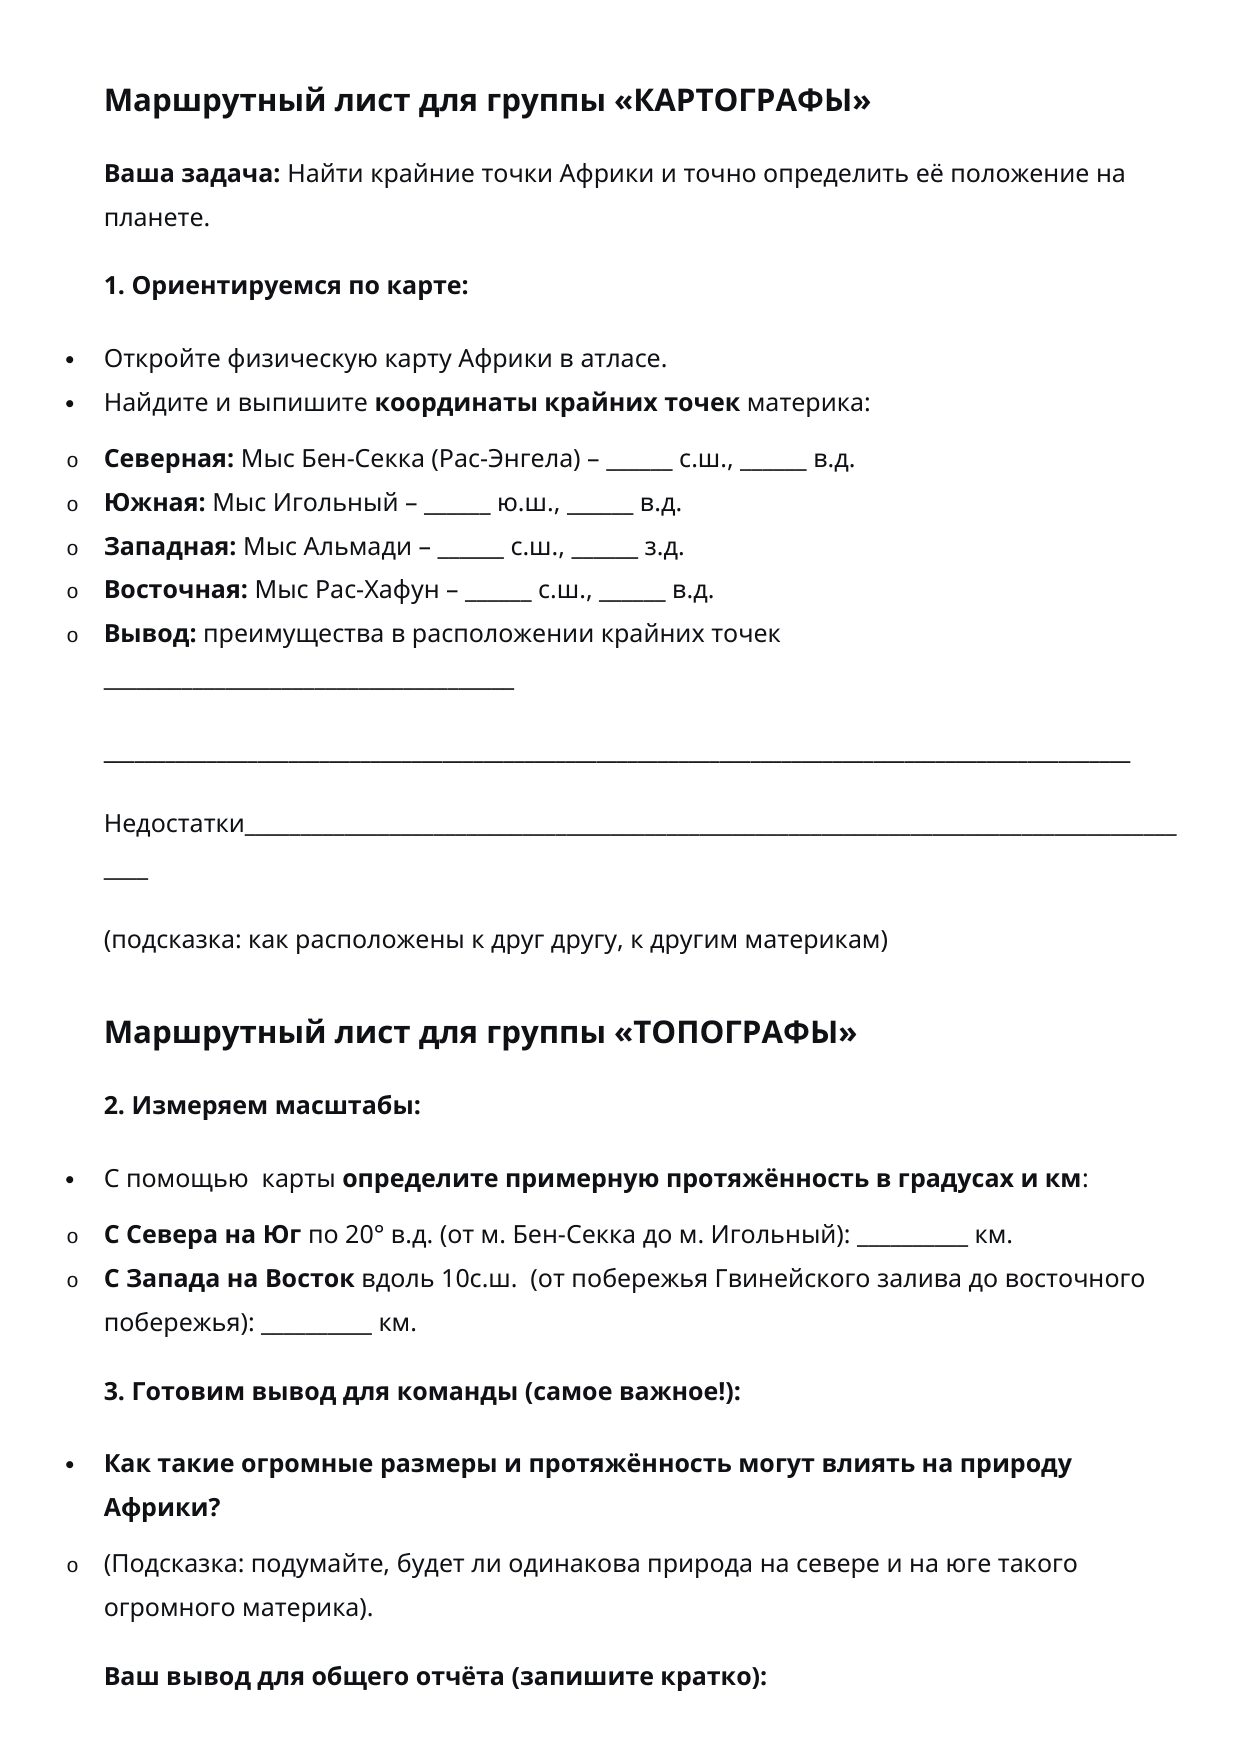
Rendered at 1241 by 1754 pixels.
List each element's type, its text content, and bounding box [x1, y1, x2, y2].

text Маршрутный лист для группы «КАРТОГРАФЫ» [103, 74, 1181, 121]
text (подсказка: как расположены к друг другу, к другим материкам) [103, 912, 1181, 956]
text 1. Ориентируемся по карте: [103, 258, 1181, 302]
list Откройте физическую карту Африки в атласе. [66, 331, 1181, 375]
text ____________________________________________________________________________________________________ [103, 723, 1181, 767]
list С помощью карты определите примерную протяжённость в градусах и км: [66, 1151, 1181, 1195]
text Маршрутный лист для группы «ТОПОГРАФЫ» [103, 1006, 1181, 1053]
list С Запада на Восток вдоль 10с.ш. (от побережья Гвинейского залива до восточного побережья): __________ км. [66, 1251, 1181, 1338]
list (Подсказка: подумайте, будет ли одинакова природа на севере и на юге такого огромного материка). [66, 1536, 1181, 1624]
text 2. Измеряем масштабы: [103, 1078, 1181, 1122]
list Восточная: Мыс Рас-Хафун – ______ с.ш., ______ в.д. [66, 562, 1181, 606]
list Северная: Мыс Бен-Секка (Рас-Энгела) – ______ с.ш., ______ в.д. [66, 431, 1181, 475]
text Ваш вывод для общего отчёта (запишите кратко): [103, 1649, 1181, 1693]
list С Севера на Юг по 20° в.д. (от м. Бен-Секка до м. Игольный): __________ км. [66, 1207, 1181, 1251]
list Как такие огромные размеры и протяжённость могут влиять на природу Африки? [66, 1436, 1181, 1524]
list Западная: Мыс Альмади – ______ с.ш., ______ з.д. [66, 519, 1181, 562]
list Южная: Мыс Игольный – ______ ю.ш., ______ в.д. [66, 475, 1181, 519]
list Вывод: преимущества в расположении крайних точек _____________________________________ [66, 606, 1181, 694]
list Найдите и выпишите координаты крайних точек материка: [66, 375, 1181, 419]
text 3. Готовим вывод для команды (самое важное!): [103, 1363, 1181, 1407]
text Недостатки________________________________________________________________________________________ [103, 796, 1181, 883]
text Ваша задача: Найти крайние точки Африки и точно определить её положение на планете. [103, 146, 1181, 233]
